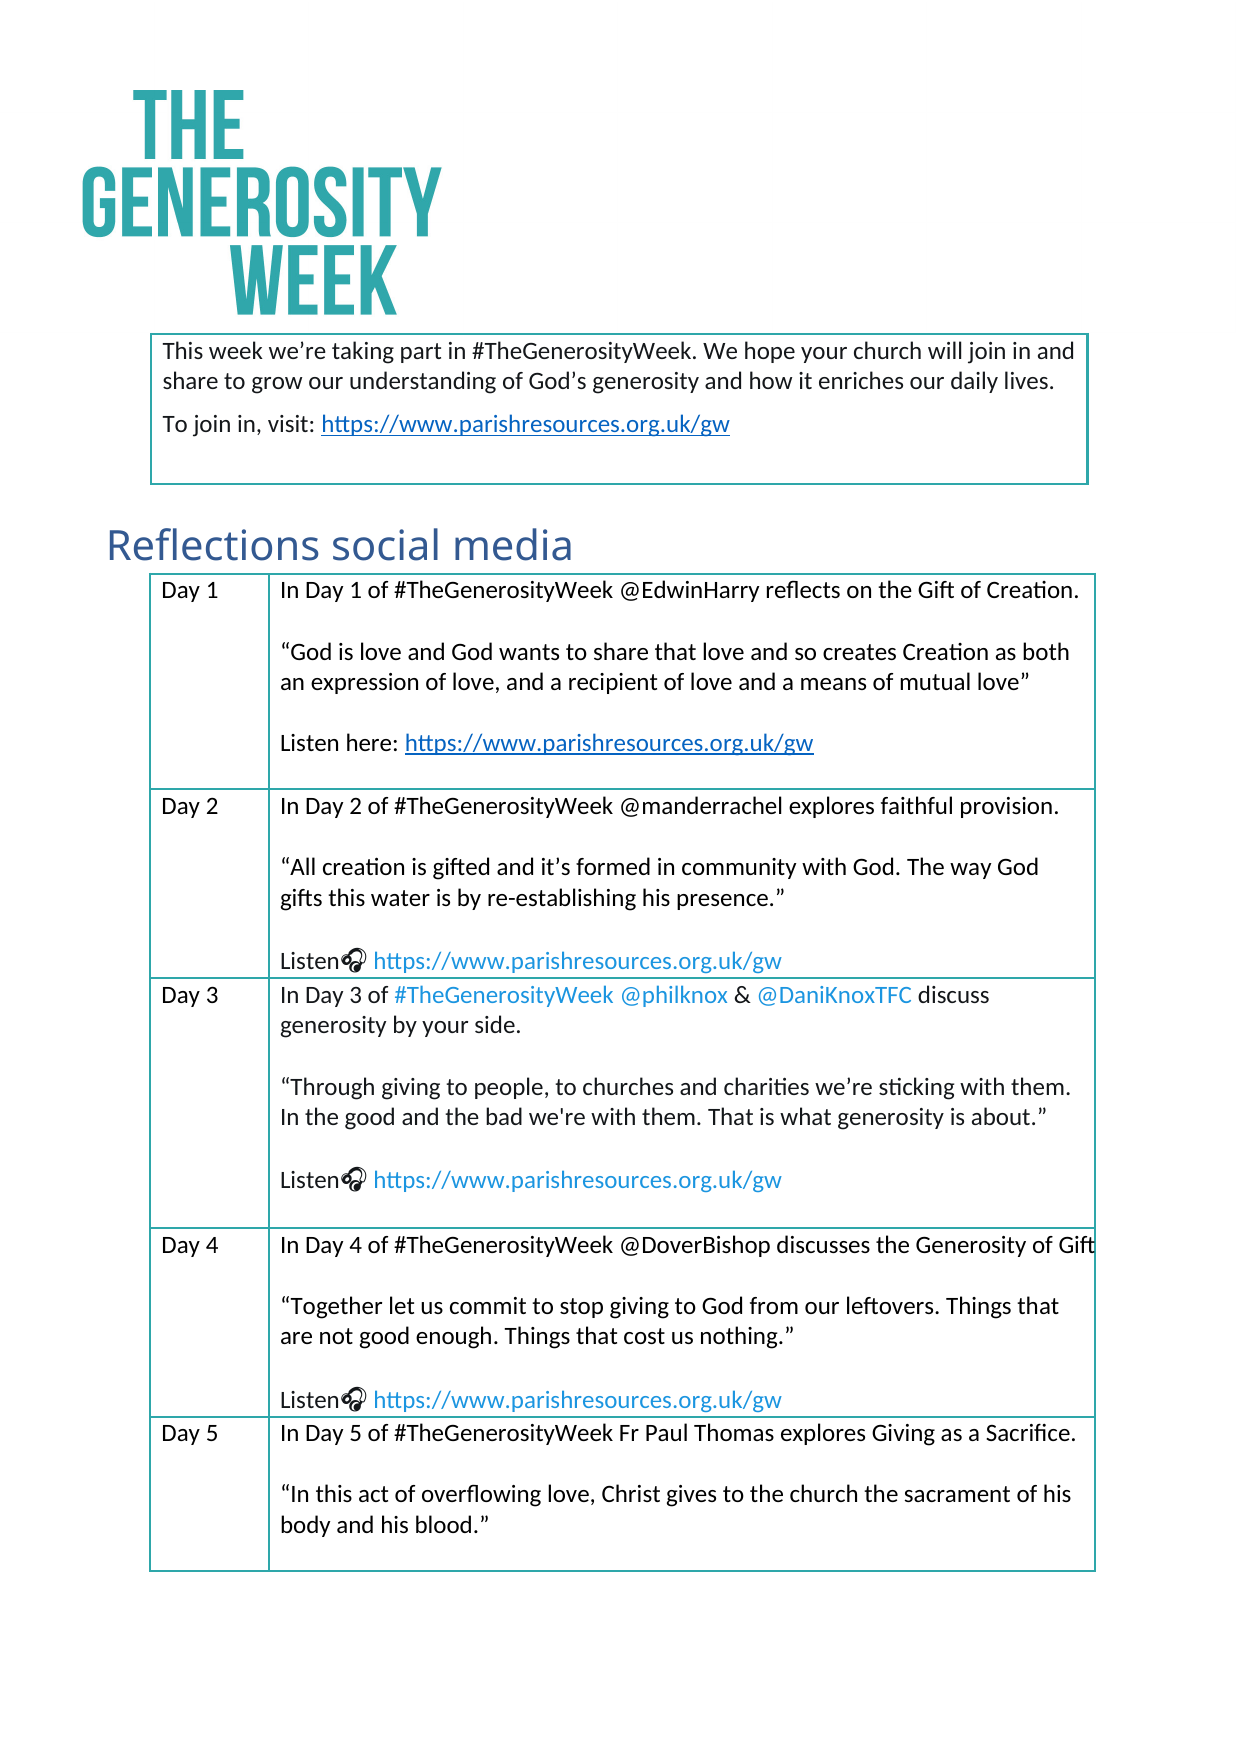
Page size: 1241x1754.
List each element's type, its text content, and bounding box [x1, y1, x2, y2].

table_cell Day 5 [151, 1418, 268, 1570]
table_cell In Day 3 of #TheGenerosityWeek @philknox & @DaniKnoxTFC discuss generosity by your side. “Through giving to people, to churches and charities we’re sticking with them. In the good and the bad we're with them. That is what generosity is about.” Listen🎧 https://www.parishresources.org.uk/gw [270, 979, 1094, 1227]
table_header In Day 1 of #TheGenerosityWeek @EdwinHarry reflects on the Gift of Creation. “God is love and God wants to share that love and so creates Creation as both an expression of love, and a recipient of love and a means of mutual love” Listen here: https://www.parishresources.org.uk/gw [270, 575, 1094, 788]
table_cell In Day 4 of #TheGenerosityWeek @DoverBishop discusses the Generosity of Gift “Together let us commit to stop giving to God from our leftovers. Things that are not good enough. Things that cost us nothing.” Listen🎧 https://www.parishresources.org.uk/gw [270, 1229, 1094, 1416]
table_cell Day 2 [151, 790, 268, 977]
table_cell Day 3 [151, 979, 268, 1227]
table_header Day 1 [151, 575, 268, 788]
text Reflections social media [106, 516, 1155, 572]
table_cell This week we’re taking part in #TheGenerosityWeek. We hope your church will join in and share to grow our understanding of God’s generosity and how it enriches our daily lives. To join in, visit: https://www.parishresources.org.uk/gw [152, 335, 1086, 483]
table_cell In Day 2 of #TheGenerosityWeek @manderrachel explores faithful provision. “All creation is gifted and it’s formed in community with God. The way God gifts this water is by re-establishing his presence.” Listen🎧 https://www.parishresources.org.uk/gw [270, 790, 1094, 977]
picture [0, 2, 1236, 333]
table_cell Day 4 [151, 1229, 268, 1416]
